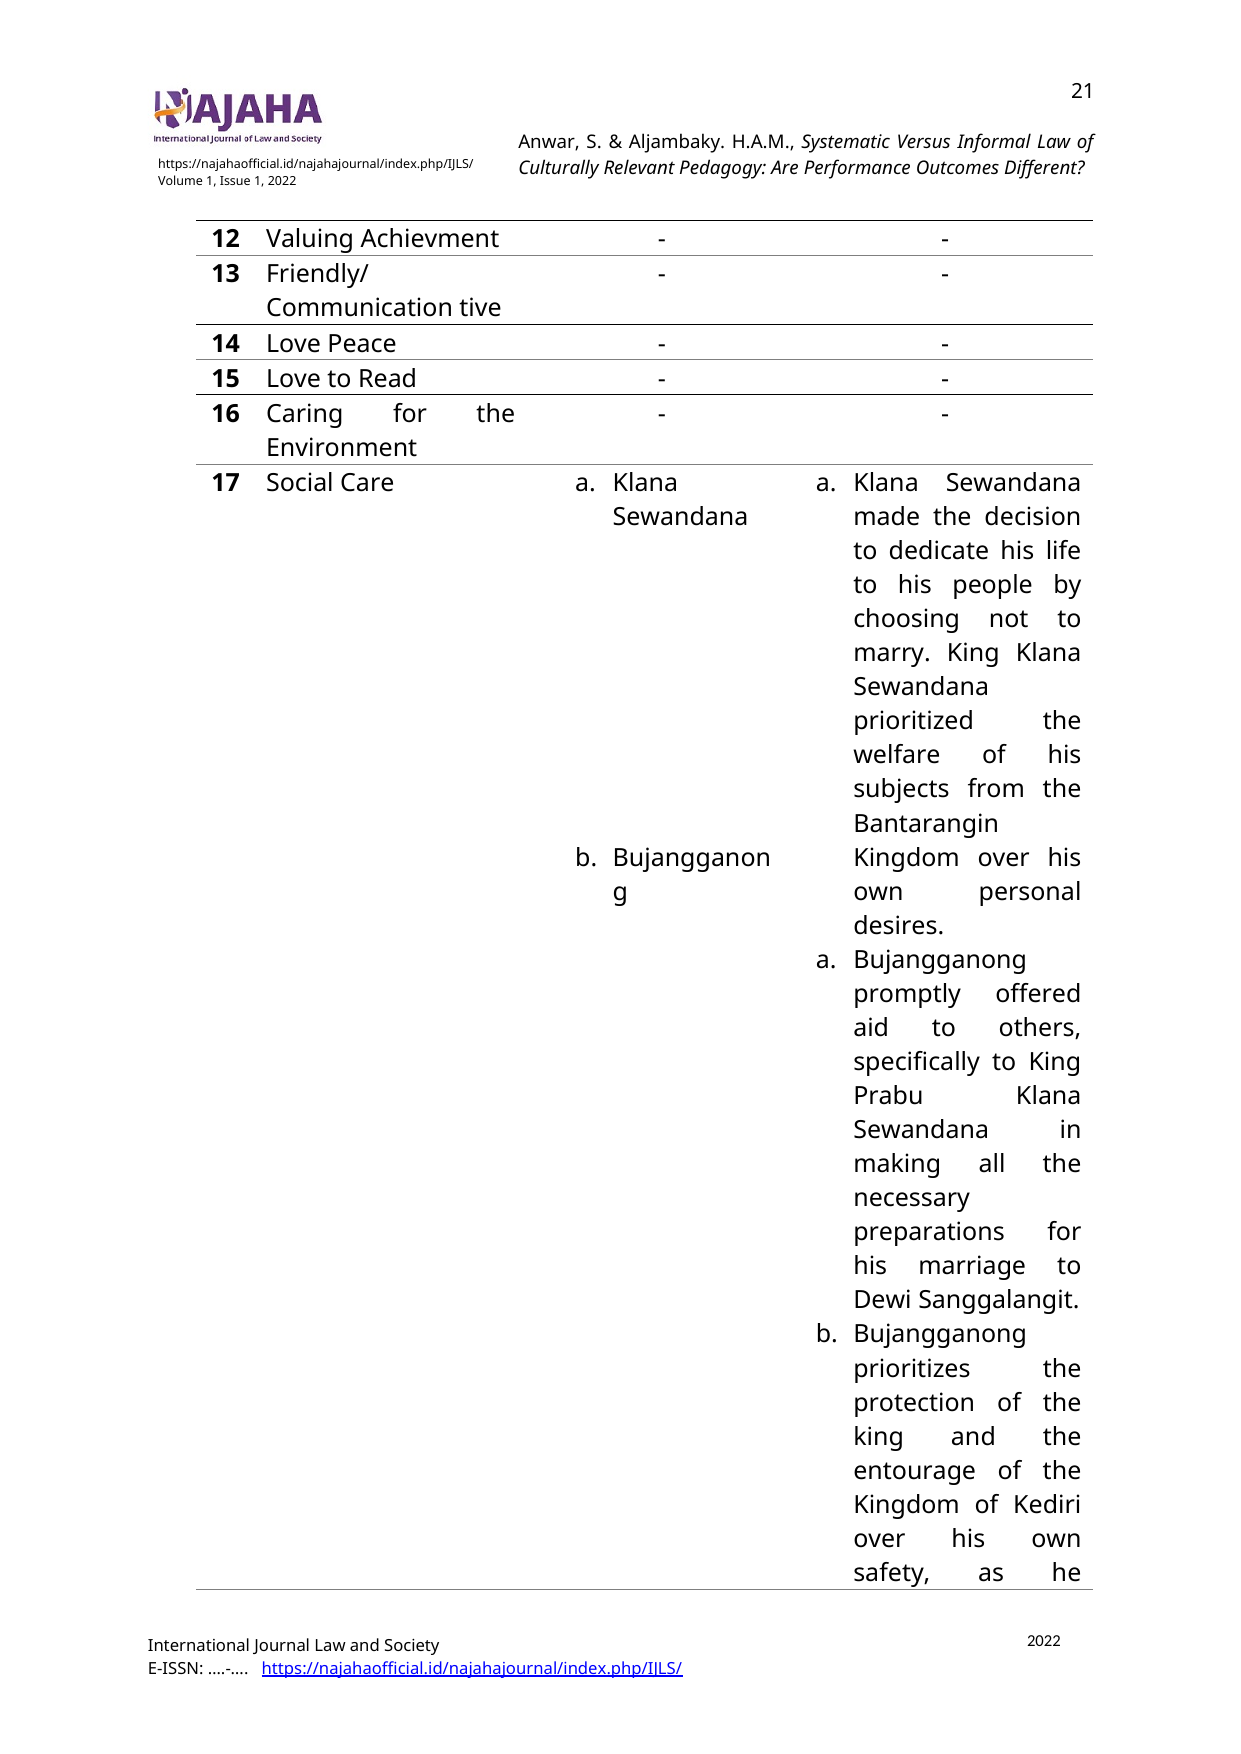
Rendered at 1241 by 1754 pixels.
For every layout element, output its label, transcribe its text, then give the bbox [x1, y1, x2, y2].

table_cell 12 [196, 221, 254, 255]
table_cell Klana Sewandana Bujangganong [526, 465, 797, 1589]
picture [147, 75, 327, 158]
table_cell 13 [196, 256, 254, 324]
table_cell Friendly/Communication tive [255, 256, 526, 324]
table_cell - [797, 221, 1093, 255]
table_cell Caring for the Environment [255, 395, 526, 463]
table_cell 16 [196, 395, 254, 463]
table_cell Love to Read [255, 360, 526, 394]
table_cell 15 [196, 360, 254, 394]
table_cell - [526, 256, 797, 324]
table_cell - [797, 360, 1093, 394]
table_cell - [797, 395, 1093, 463]
table_cell Love Peace [255, 325, 526, 359]
table_cell Social Care [255, 465, 526, 1589]
table_cell - [526, 221, 797, 255]
table_cell - [526, 395, 797, 463]
table_cell 14 [196, 325, 254, 359]
table_cell Valuing Achievment [255, 221, 526, 255]
table_cell 17 [196, 465, 254, 1589]
table_cell - [526, 360, 797, 394]
table_cell - [797, 325, 1093, 359]
table_cell - [526, 325, 797, 359]
table_cell - [797, 256, 1093, 324]
